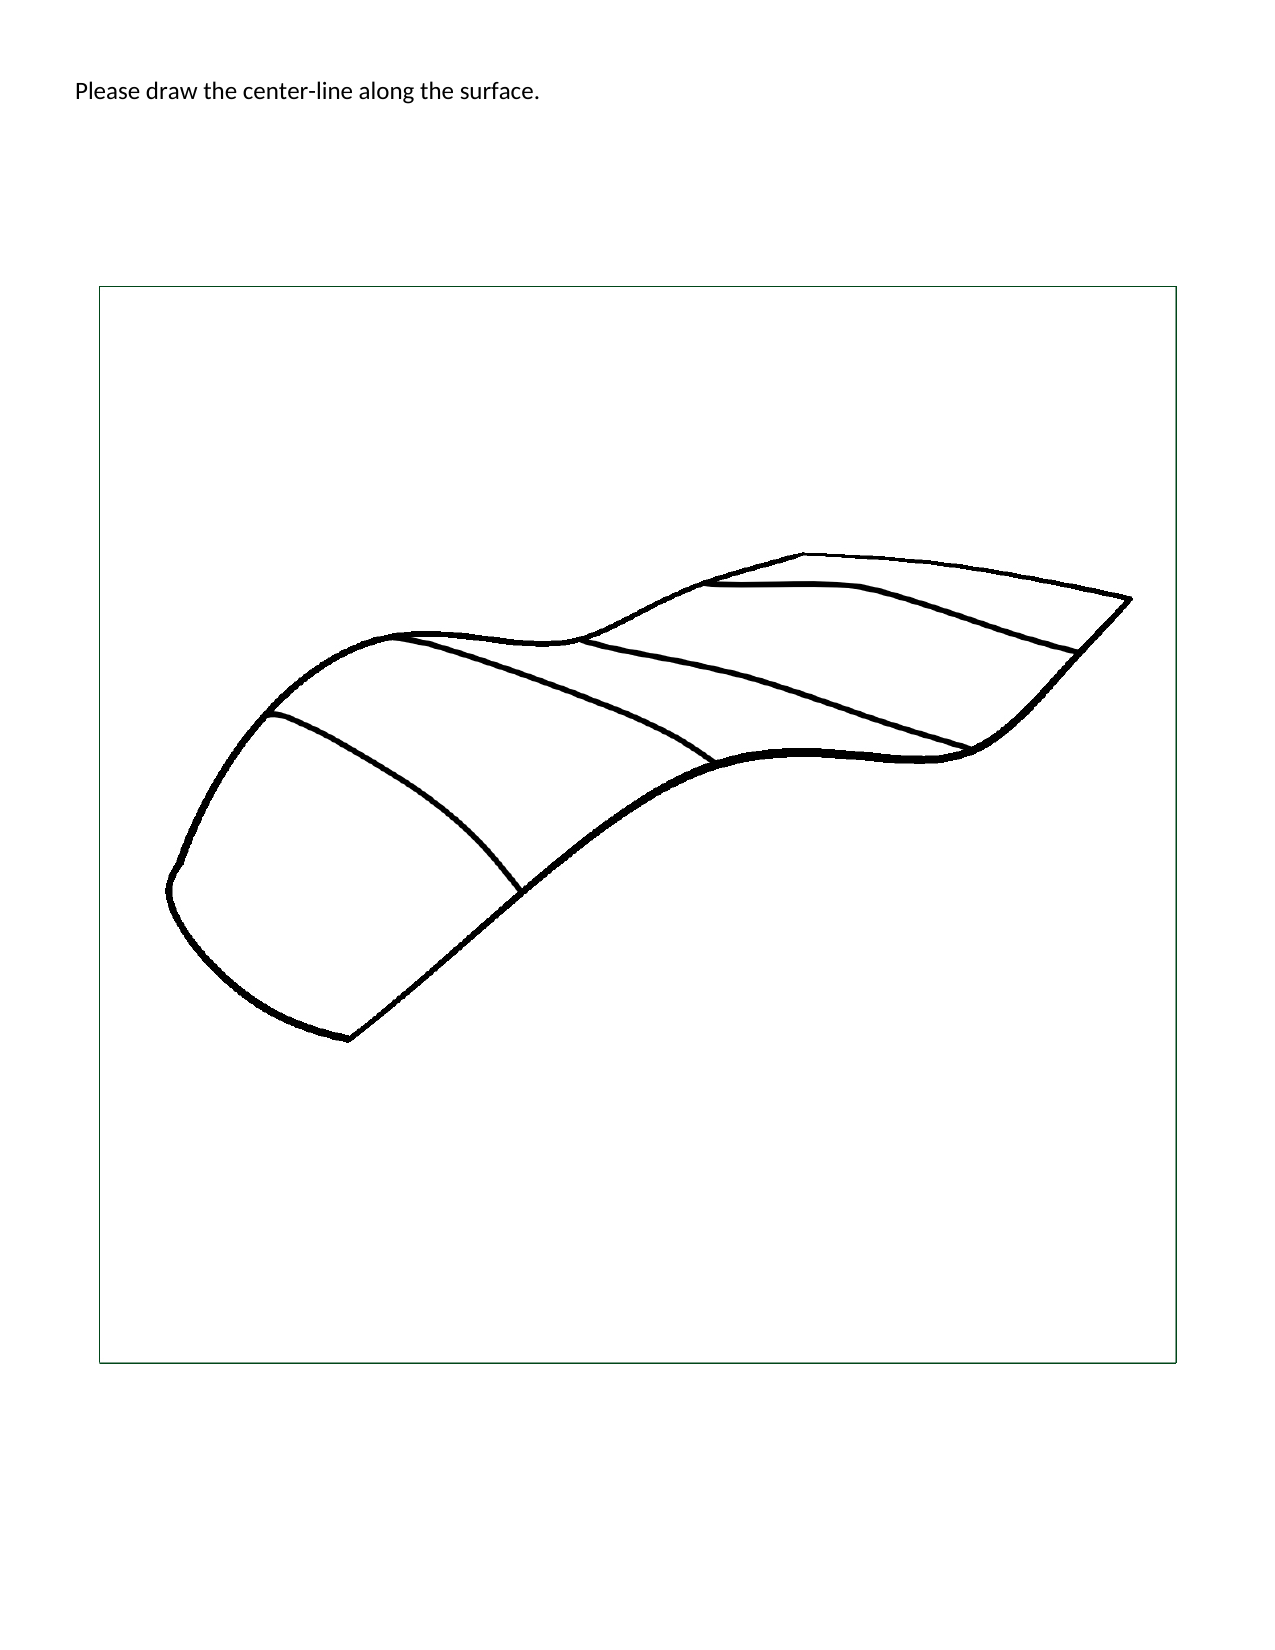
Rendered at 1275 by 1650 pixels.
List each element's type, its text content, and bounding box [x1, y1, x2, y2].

picture [91, 279, 1184, 1371]
text Please draw the center-line along the surface. [75, 75, 1200, 106]
